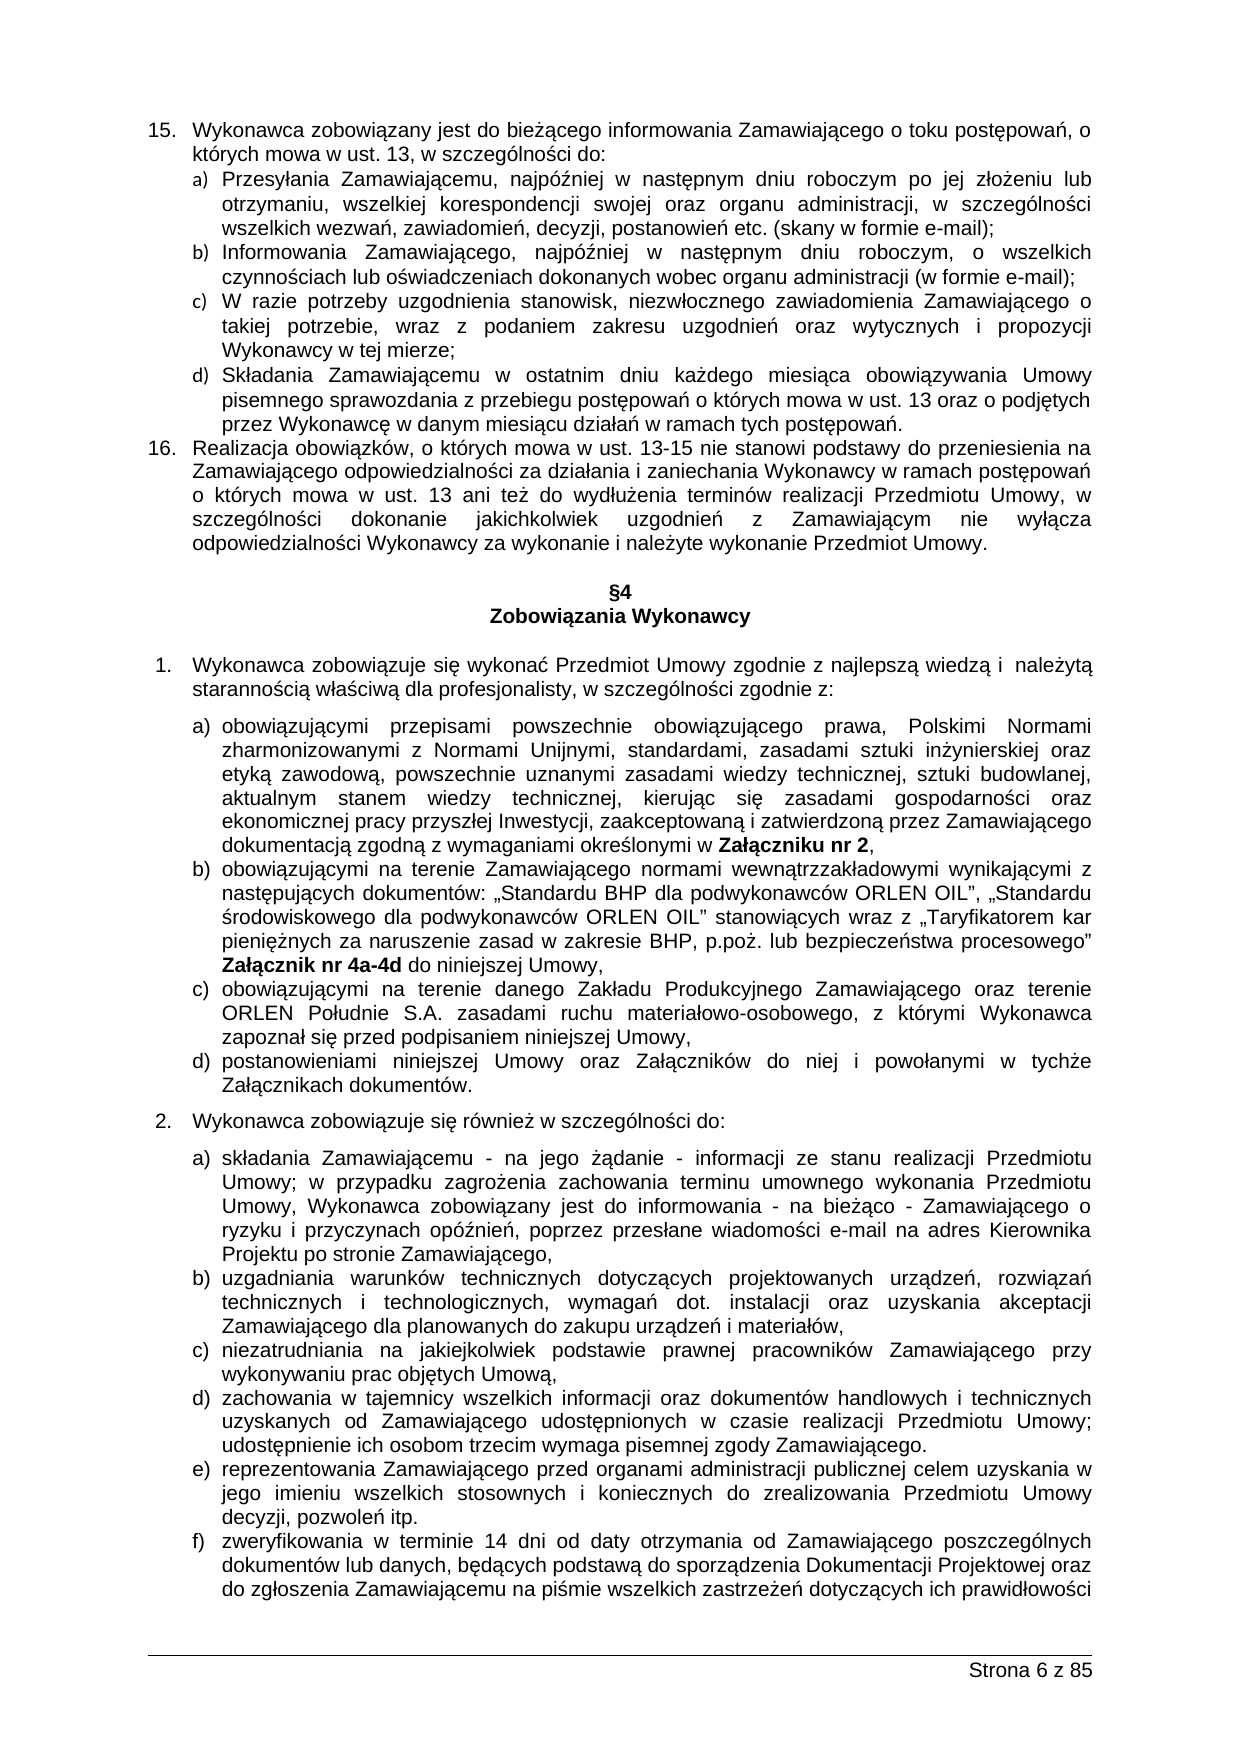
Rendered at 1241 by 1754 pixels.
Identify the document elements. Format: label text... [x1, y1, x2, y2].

list Wykonawca zobowiązuje się wykonać Przedmiot Umowy zgodnie z najlepszą wiedzą i należytą starannością właściwą dla profesjonalisty, w szczególności zgodnie z: [155, 653, 1092, 701]
list Realizacja obowiązków, o których mowa w ust. 13-15 nie stanowi podstawy do przeniesienia na Zamawiającego odpowiedzialności za działania i zaniechania Wykonawcy w ramach postępowań o których mowa w ust. 13 ani też do wydłużenia terminów realizacji Przedmiotu Umowy, w szczególności dokonanie jakichkolwiek uzgodnień z Zamawiającym nie wyłącza odpowiedzialności Wykonawcy za wykonanie i należyte wykonanie Przedmiot Umowy. [148, 435, 1092, 555]
list zachowania w tajemnicy wszelkich informacji oraz dokumentów handlowych i technicznych uzyskanych od Zamawiającego udostępnionych w czasie realizacji Przedmiotu Umowy; udostępnienie ich osobom trzecim wymaga pisemnej zgody Zamawiającego. [192, 1385, 1092, 1457]
list Wykonawca zobowiązuje się również w szczególności do: [155, 1109, 1092, 1133]
list obowiązującymi przepisami powszechnie obowiązującego prawa, Polskimi Normami zharmonizowanymi z Normami Unijnymi, standardami, zasadami sztuki inżynierskiej oraz etyką zawodową, powszechnie uznanymi zasadami wiedzy technicznej, sztuki budowlanej, aktualnym stanem wiedzy technicznej, kierując się zasadami gospodarności oraz ekonomicznej pracy przyszłej Inwestycji, zaakceptowaną i zatwierdzoną przez Zamawiającego dokumentacją zgodną z wymaganiami określonymi w Załączniku nr 2, [192, 713, 1092, 857]
list postanowieniami niniejszej Umowy oraz Załączników do niej i powołanymi w tychże Załącznikach dokumentów. [192, 1049, 1092, 1097]
list składania Zamawiającemu - na jego żądanie - informacji ze stanu realizacji Przedmiotu Umowy; w przypadku zagrożenia zachowania terminu umownego wykonania Przedmiotu Umowy, Wykonawca zobowiązany jest do informowania - na bieżąco - Zamawiającego o ryzyku i przyczynach opóźnień, poprzez przesłane wiadomości e-mail na adres Kierownika Projektu po stronie Zamawiającego, [192, 1146, 1092, 1266]
list Przesyłania Zamawiającemu, najpóźniej w następnym dniu roboczym po jej złożeniu lub otrzymaniu, wszelkiej korespondencji swojej oraz organu administracji, w szczególności wszelkich wezwań, zawiadomień, decyzji, postanowień etc. (skany w formie e-mail); [192, 166, 1092, 239]
list reprezentowania Zamawiającego przed organami administracji publicznej celem uzyskania w jego imieniu wszelkich stosownych i koniecznych do zrealizowania Przedmiotu Umowy decyzji, pozwoleń itp. [192, 1457, 1092, 1529]
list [192, 1529, 1092, 1601]
list Informowania Zamawiającego, najpóźniej w następnym dniu roboczym, o wszelkich czynnościach lub oświadczeniach dokonanych wobec organu administracji (w formie e-mail); [192, 239, 1092, 289]
list obowiązującymi na terenie Zamawiającego normami wewnątrzzakładowymi wynikającymi z następujących dokumentów: „Standardu BHP dla podwykonawców ORLEN OIL”, „Standardu środowiskowego dla podwykonawców ORLEN OIL” stanowiących wraz z „Taryfikatorem kar pieniężnych za naruszenie zasad w zakresie BHP, p.poż. lub bezpieczeństwa procesowego” Załącznik nr 4a-4d do niniejszej Umowy, [192, 857, 1092, 977]
list obowiązującymi na terenie danego Zakładu Produkcyjnego Zamawiającego oraz terenie ORLEN Południe S.A. zasadami ruchu materiałowo-osobowego, z którymi Wykonawca zapoznał się przed podpisaniem niniejszej Umowy, [192, 977, 1092, 1049]
list niezatrudniania na jakiejkolwiek podstawie prawnej pracowników Zamawiającego przy wykonywaniu prac objętych Umową, [192, 1337, 1092, 1385]
list W razie potrzeby uzgodnienia stanowisk, niezwłocznego zawiadomienia Zamawiającego o takiej potrzebie, wraz z podaniem zakresu uzgodnień oraz wytycznych i propozycji Wykonawcy w tej mierze; [192, 289, 1092, 362]
list Składania Zamawiającemu w ostatnim dniu każdego miesiąca obowiązywania Umowy pisemnego sprawozdania z przebiegu postępowań o których mowa w ust. 13 oraz o podjętych przez Wykonawcę w danym miesiącu działań w ramach tych postępowań. [192, 362, 1092, 435]
list Wykonawca zobowiązany jest do bieżącego informowania Zamawiającego o toku postępowań, o których mowa w ust. 13, w szczególności do: [148, 118, 1092, 166]
subtitle §4 Zobowiązania Wykonawcy [148, 580, 1092, 628]
list uzgadniania warunków technicznych dotyczących projektowanych urządzeń, rozwiązań technicznych i technologicznych, wymagań dot. instalacji oraz uzyskania akceptacji Zamawiającego dla planowanych do zakupu urządzeń i materiałów, [192, 1266, 1092, 1337]
